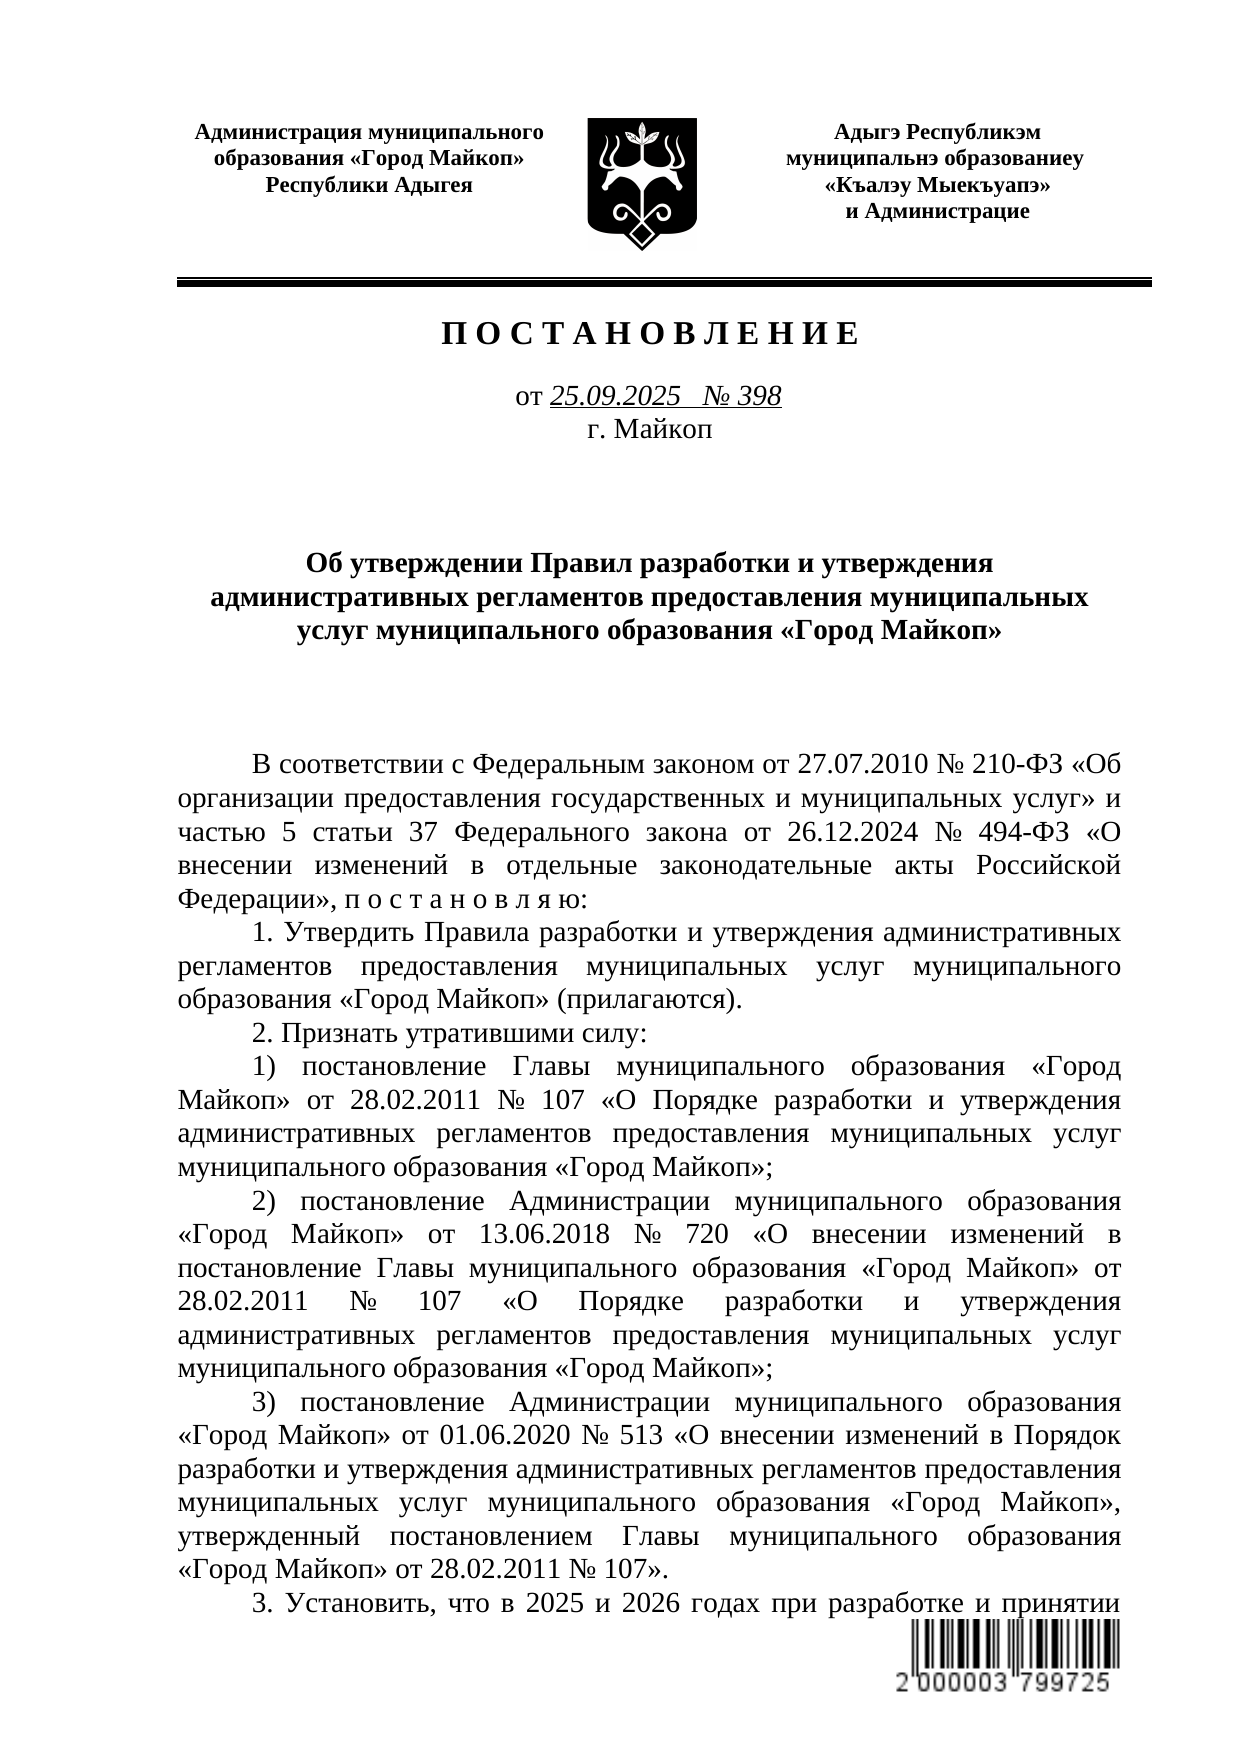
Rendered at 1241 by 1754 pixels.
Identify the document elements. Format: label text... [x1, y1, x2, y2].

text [177, 1585, 1122, 1619]
text Об утверждении Правил разработки и утверждения административных регламентов предоставления муниципальных услуг муниципального образования «Город Майкоп» [177, 545, 1122, 646]
table_header Администрация муниципального образования «Город Майкоп» Республики Адыгея [177, 118, 561, 277]
text В соответствии с Федеральным законом от 27.07.2010 № 210-ФЗ «Об организации предоставления государственных и муниципальных услуг» и частью 5 статьи 37 Федерального закона от 26.12.2024 № 494-ФЗ «О внесении изменений в отдельные законодательные акты Российской Федерации», п о с т а н о в л я ю: [177, 747, 1122, 914]
text г. Майкоп [177, 411, 1122, 445]
text от 25.09.2025 № 398 [177, 378, 1122, 411]
text 3) постановление Администрации муниципального образования «Город Майкоп» от 01.06.2020 № 513 «О внесении изменений в Порядок разработки и утверждения административных регламентов предоставления муниципальных услуг муниципального образования «Город Майкоп», утвержденный постановлением Главы муниципального образования «Город Майкоп» от 28.02.2011 № 107». [177, 1384, 1122, 1585]
table_header Адыгэ Республикэм муниципальнэ образованиеу «Къалэу Мыекъуапэ» и Администрацие [724, 118, 1152, 277]
text 1. Утвердить Правила разработки и утверждения административных регламентов предоставления муниципальных услуг муниципального образования «Город Майкоп» (прилагаются). [177, 914, 1122, 1015]
text 1) постановление Главы муниципального образования «Город Майкоп» от 28.02.2011 № 107 «О Порядке разработки и утверждения административных регламентов предоставления муниципальных услуг муниципального образования «Город Майкоп»; [177, 1048, 1122, 1183]
text 2) постановление Администрации муниципального образования «Город Майкоп» от 13.06.2018 № 720 «О внесении изменений в постановление Главы муниципального образования «Город Майкоп» от 28.02.2011 № 107 «О Порядке разработки и утверждения административных регламентов предоставления муниципальных услуг муниципального образования «Город Майкоп»; [177, 1183, 1122, 1384]
text П О С Т А Н О В Л Е Н И Е [177, 313, 1122, 351]
text 2. Признать утратившими силу: [177, 1015, 1122, 1048]
table_header [561, 118, 723, 277]
picture [587, 118, 697, 251]
picture [895, 1619, 1144, 1696]
